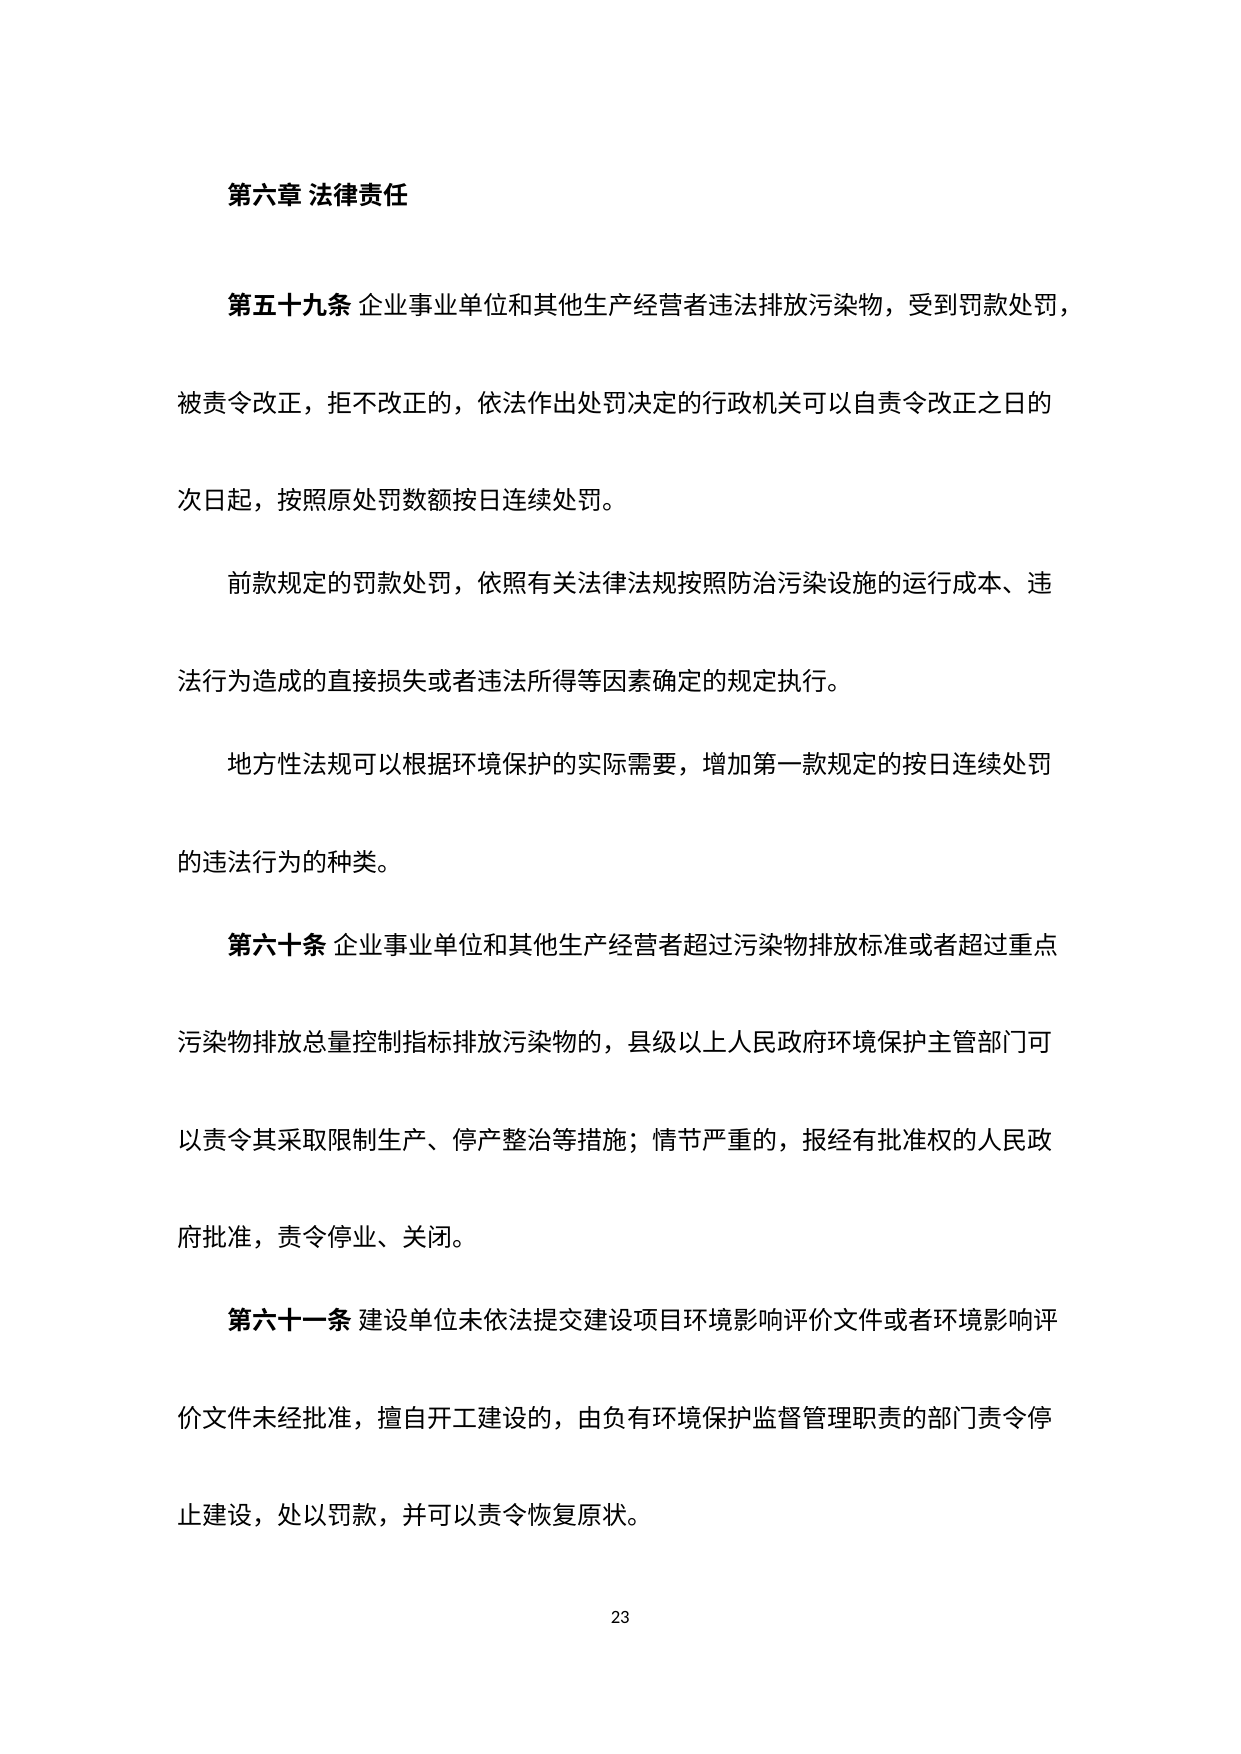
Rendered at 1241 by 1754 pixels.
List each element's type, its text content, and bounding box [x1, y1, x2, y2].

text 地方性法规可以根据环境保护的实际需要，增加第一款规定的按日连续处罚的违法行为的种类。 [177, 730, 1063, 893]
text 前款规定的罚款处罚，依照有关法律法规按照防治污染设施的运行成本、违法行为造成的直接损失或者违法所得等因素确定的规定执行。 [177, 549, 1063, 712]
subtitle 第六章 法律责任 [177, 161, 1063, 226]
text 第六十一条 建设单位未依法提交建设项目环境影响评价文件或者环境影响评价文件未经批准，擅自开工建设的，由负有环境保护监督管理职责的部门责令停止建设，处以罚款，并可以责令恢复原状。 [177, 1286, 1063, 1546]
text 第六十条 企业事业单位和其他生产经营者超过污染物排放标准或者超过重点污染物排放总量控制指标排放污染物的，县级以上人民政府环境保护主管部门可以责令其采取限制生产、停产整治等措施；情节严重的，报经有批准权的人民政府批准，责令停业、关闭。 [177, 911, 1063, 1268]
text 第五十九条 企业事业单位和其他生产经营者违法排放污染物，受到罚款处罚，被责令改正，拒不改正的，依法作出处罚决定的行政机关可以自责令改正之日的次日起，按照原处罚数额按日连续处罚。 [177, 271, 1063, 531]
